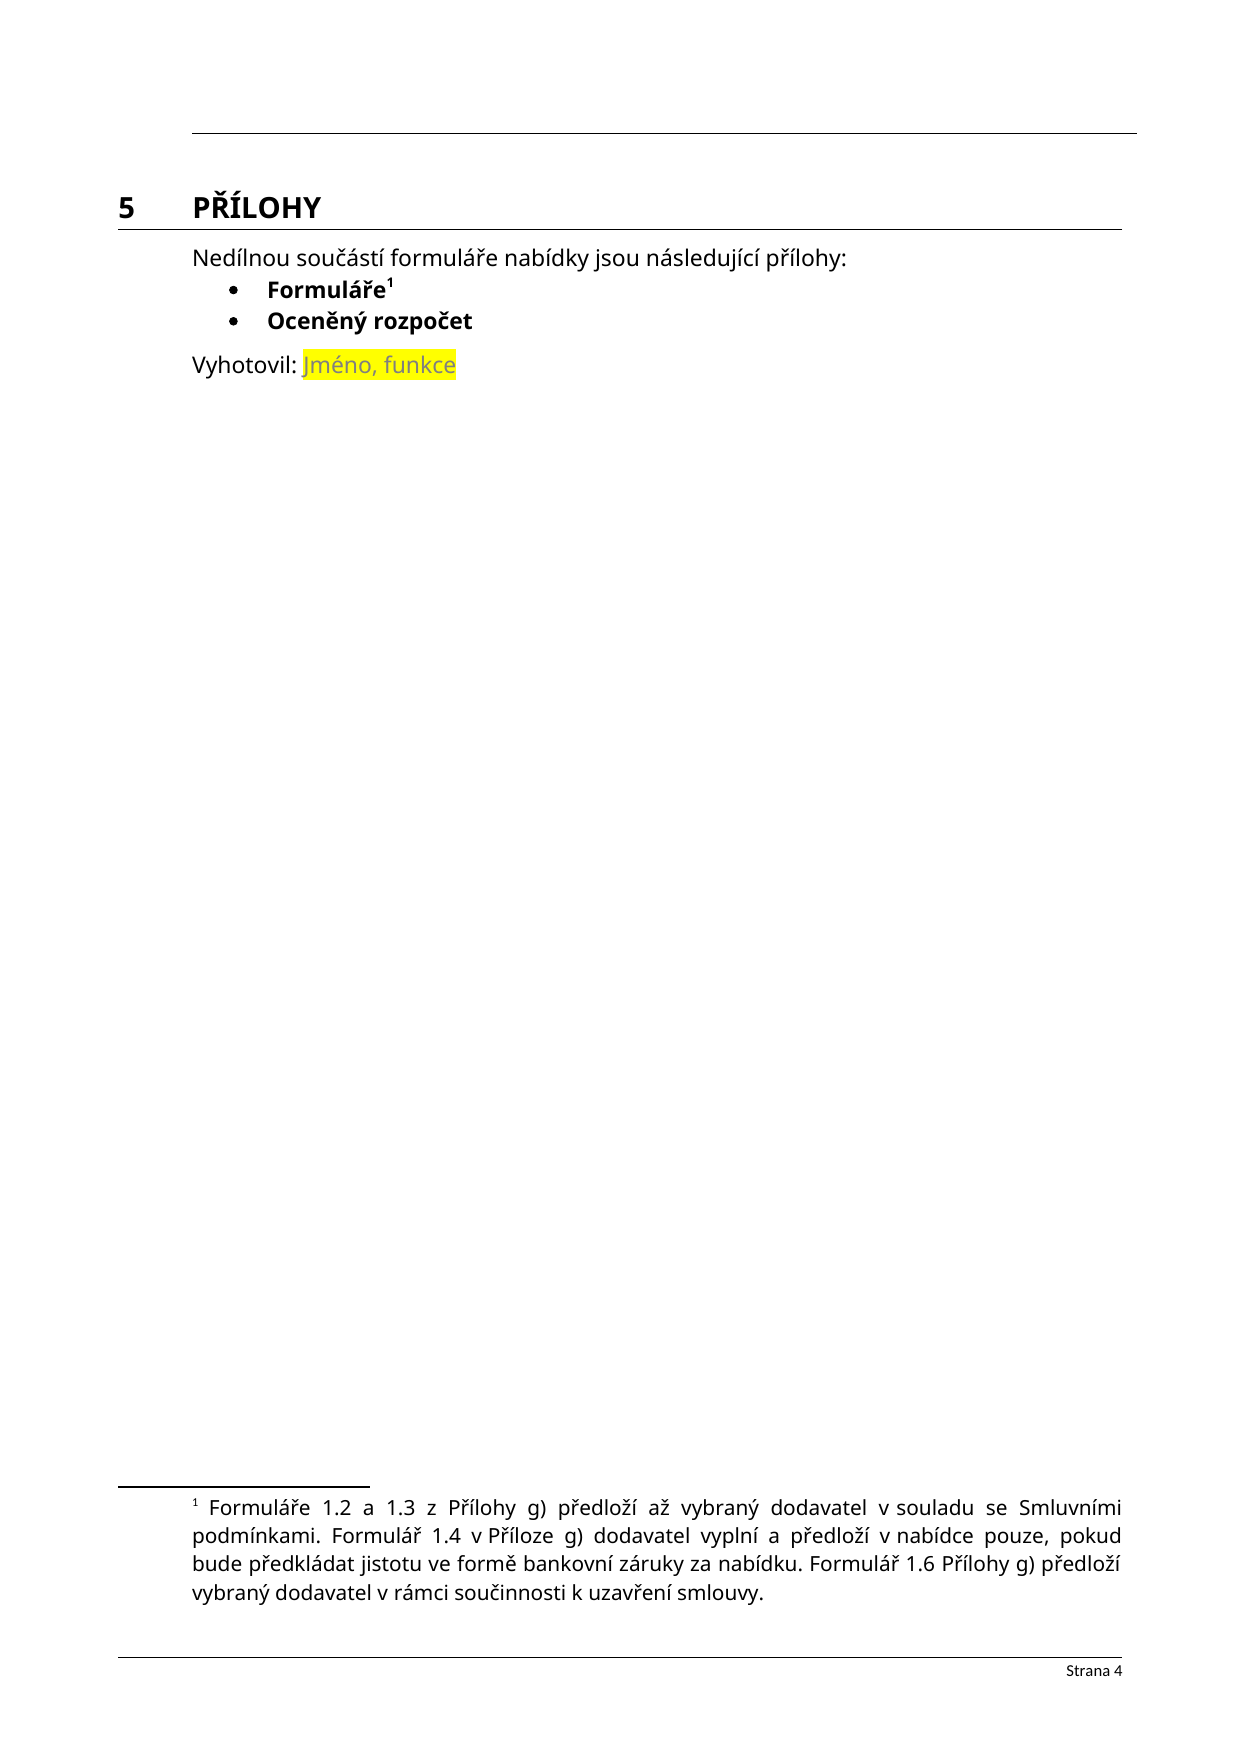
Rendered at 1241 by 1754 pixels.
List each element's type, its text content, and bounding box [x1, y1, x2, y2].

text Přílohy [118, 187, 1122, 229]
text Nedílnou součástí formuláře nabídky jsou následující přílohy: [192, 242, 1122, 273]
list Formuláře [229, 273, 1122, 305]
